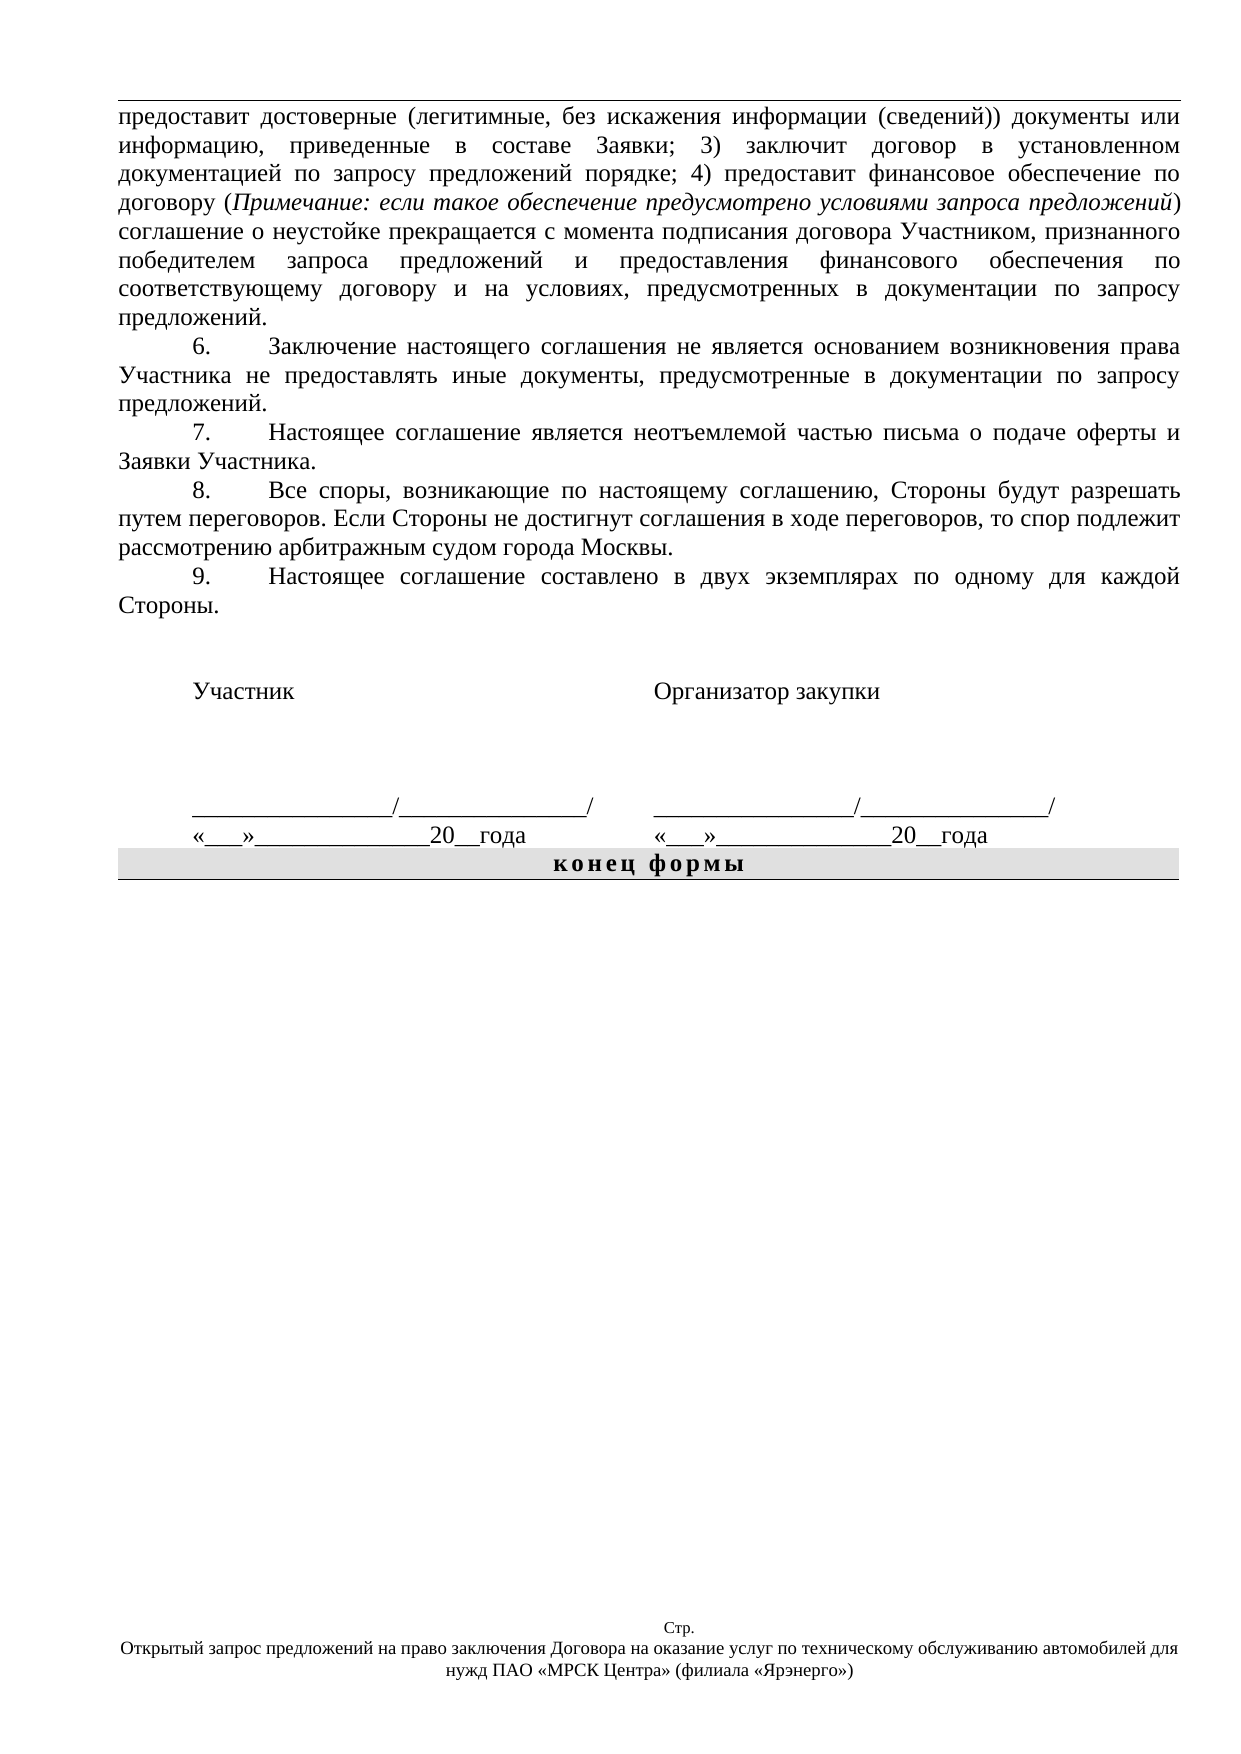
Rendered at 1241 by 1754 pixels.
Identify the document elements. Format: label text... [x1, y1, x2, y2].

text конец формы [118, 848, 1179, 879]
list Настоящее соглашение является неотъемлемой частью письма о подаче оферты и Заявки Участника. [118, 417, 1181, 475]
table_header Организатор закупки [643, 676, 1104, 705]
list Все споры, возникающие по настоящему соглашению, Стороны будут разрешать путем переговоров. Если Стороны не достигнут соглашения в ходе переговоров, то спор подлежит рассмотрению арбитражным судом города Москвы. [118, 475, 1181, 561]
table_cell ________________/_______________/ «___»______________20__года [181, 705, 642, 848]
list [118, 101, 1181, 331]
table_cell ________________/_______________/ «___»______________20__года [643, 705, 1104, 848]
list Заключение настоящего соглашения не является основанием возникновения права Участника не предоставлять иные документы, предусмотренные в документации по запросу предложений. [118, 331, 1181, 417]
list Настоящее соглашение составлено в двух экземплярах по одному для каждой Стороны. [118, 561, 1181, 618]
table_header Участник [181, 676, 642, 705]
